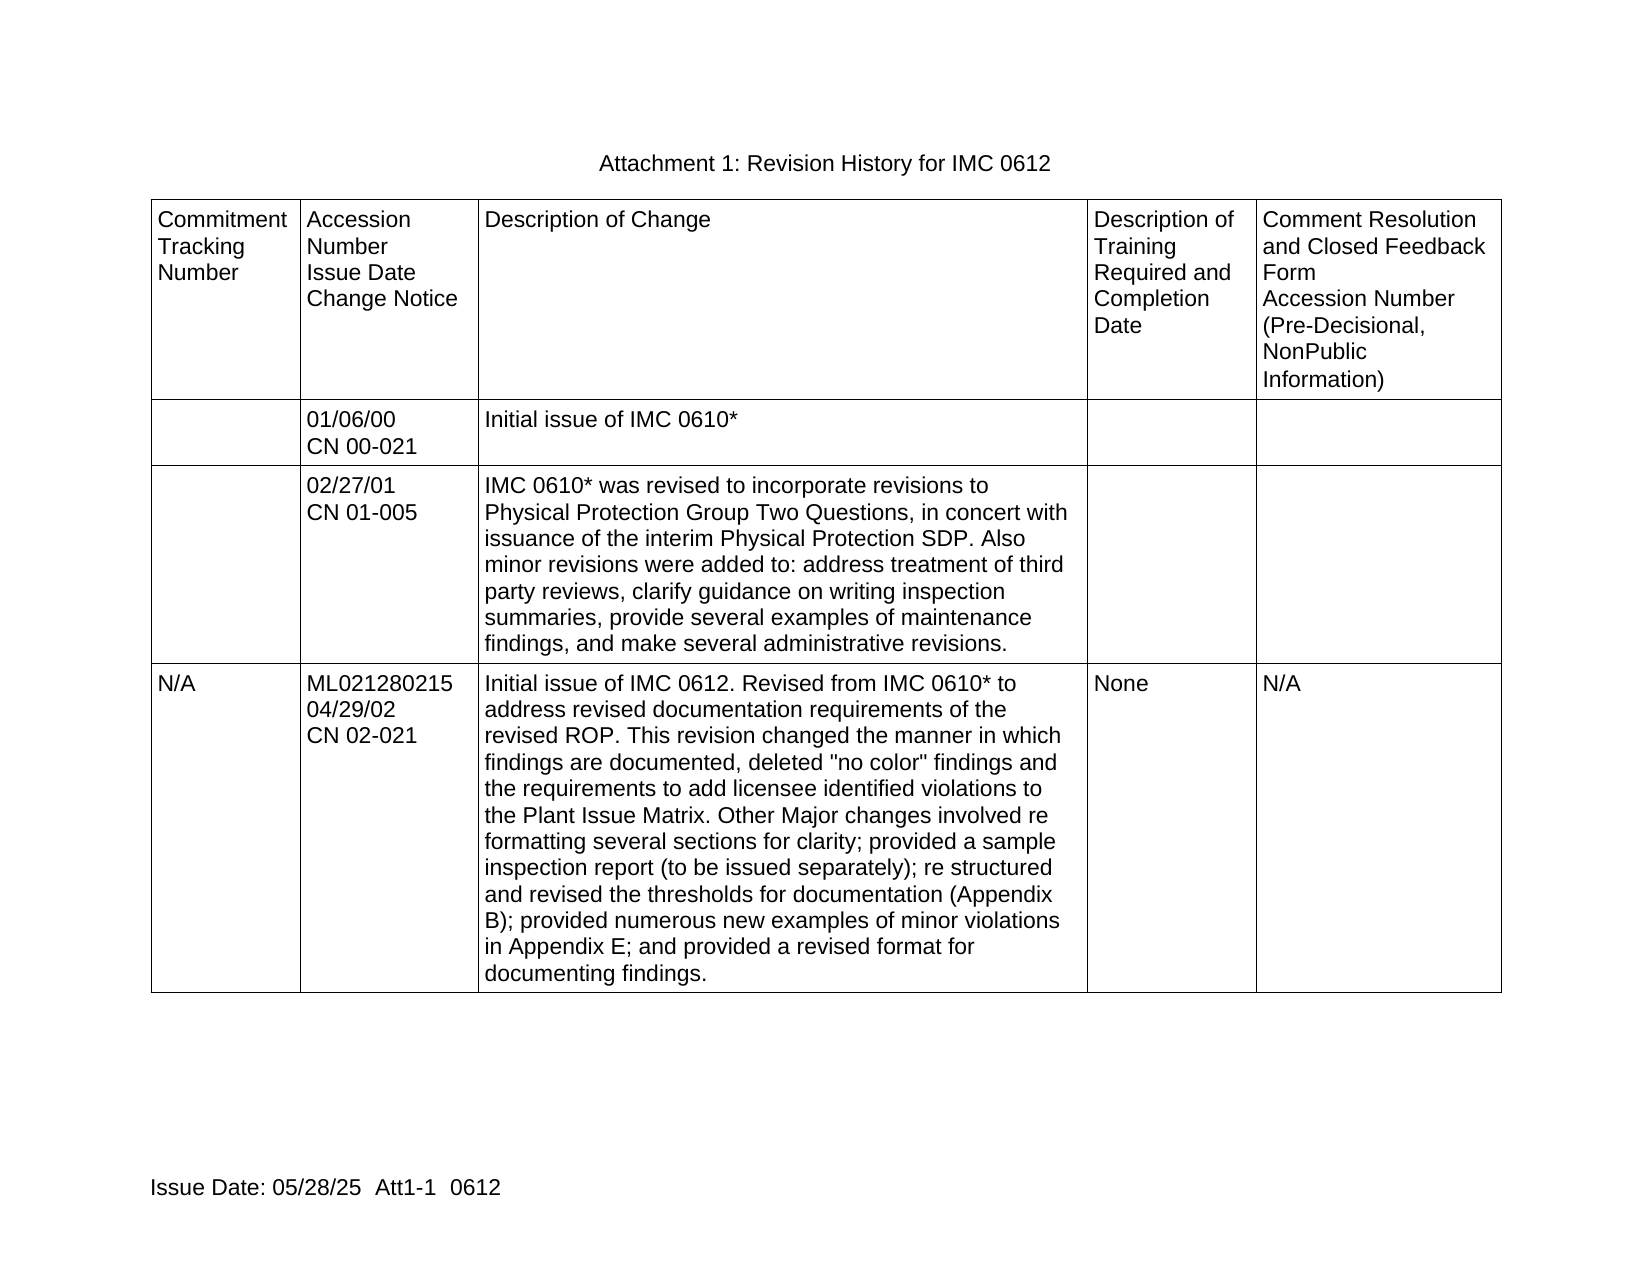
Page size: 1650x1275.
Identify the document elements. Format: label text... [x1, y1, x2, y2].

table_header Comment Resolution and Closed Feedback Form Accession Number (Pre-Decisional, NonPublic Information) [1257, 200, 1501, 399]
title Attachment 1: Revision History for IMC 0612 [150, 150, 1500, 176]
table_cell [1088, 400, 1256, 465]
table_cell N/A [152, 664, 300, 992]
table_header Description of Training Required and Completion Date [1088, 200, 1256, 399]
table_cell 02/27/01 CN 01-005 [301, 466, 478, 663]
table_cell [1257, 400, 1501, 465]
table_cell 01/06/00 CN 00-021 [301, 400, 478, 465]
table_cell [1257, 466, 1501, 663]
table_cell None [1088, 664, 1256, 992]
table_cell N/A [1257, 664, 1501, 992]
table_cell Initial issue of IMC 0610* [479, 400, 1087, 465]
table_cell [1088, 466, 1256, 663]
table_cell IMC 0610* was revised to incorporate revisions to Physical Protection Group Two Questions, in concert with issuance of the interim Physical Protection SDP. Also minor revisions were added to: address treatment of third party reviews, clarify guidance on writing inspection summaries, provide several examples of maintenance findings, and make several administrative revisions. [479, 466, 1087, 663]
table_header Description of Change [479, 200, 1087, 399]
table_cell Initial issue of IMC 0612. Revised from IMC 0610* to address revised documentation requirements of the revised ROP. This revision changed the manner in which findings are documented, deleted "no color" findings and the requirements to add licensee identified violations to the Plant Issue Matrix. Other Major changes involved re formatting several sections for clarity; provided a sample inspection report (to be issued separately); re structured and revised the thresholds for documentation (Appendix B); provided numerous new examples of minor violations in Appendix E; and provided a revised format for documenting findings. [479, 664, 1087, 992]
table_header Accession Number Issue Date Change Notice [301, 200, 478, 399]
table_header Commitment Tracking Number [152, 200, 300, 399]
table_cell [152, 400, 300, 465]
table_cell ML021280215 04/29/02 CN 02-021 [301, 664, 478, 992]
table_cell [152, 466, 300, 663]
